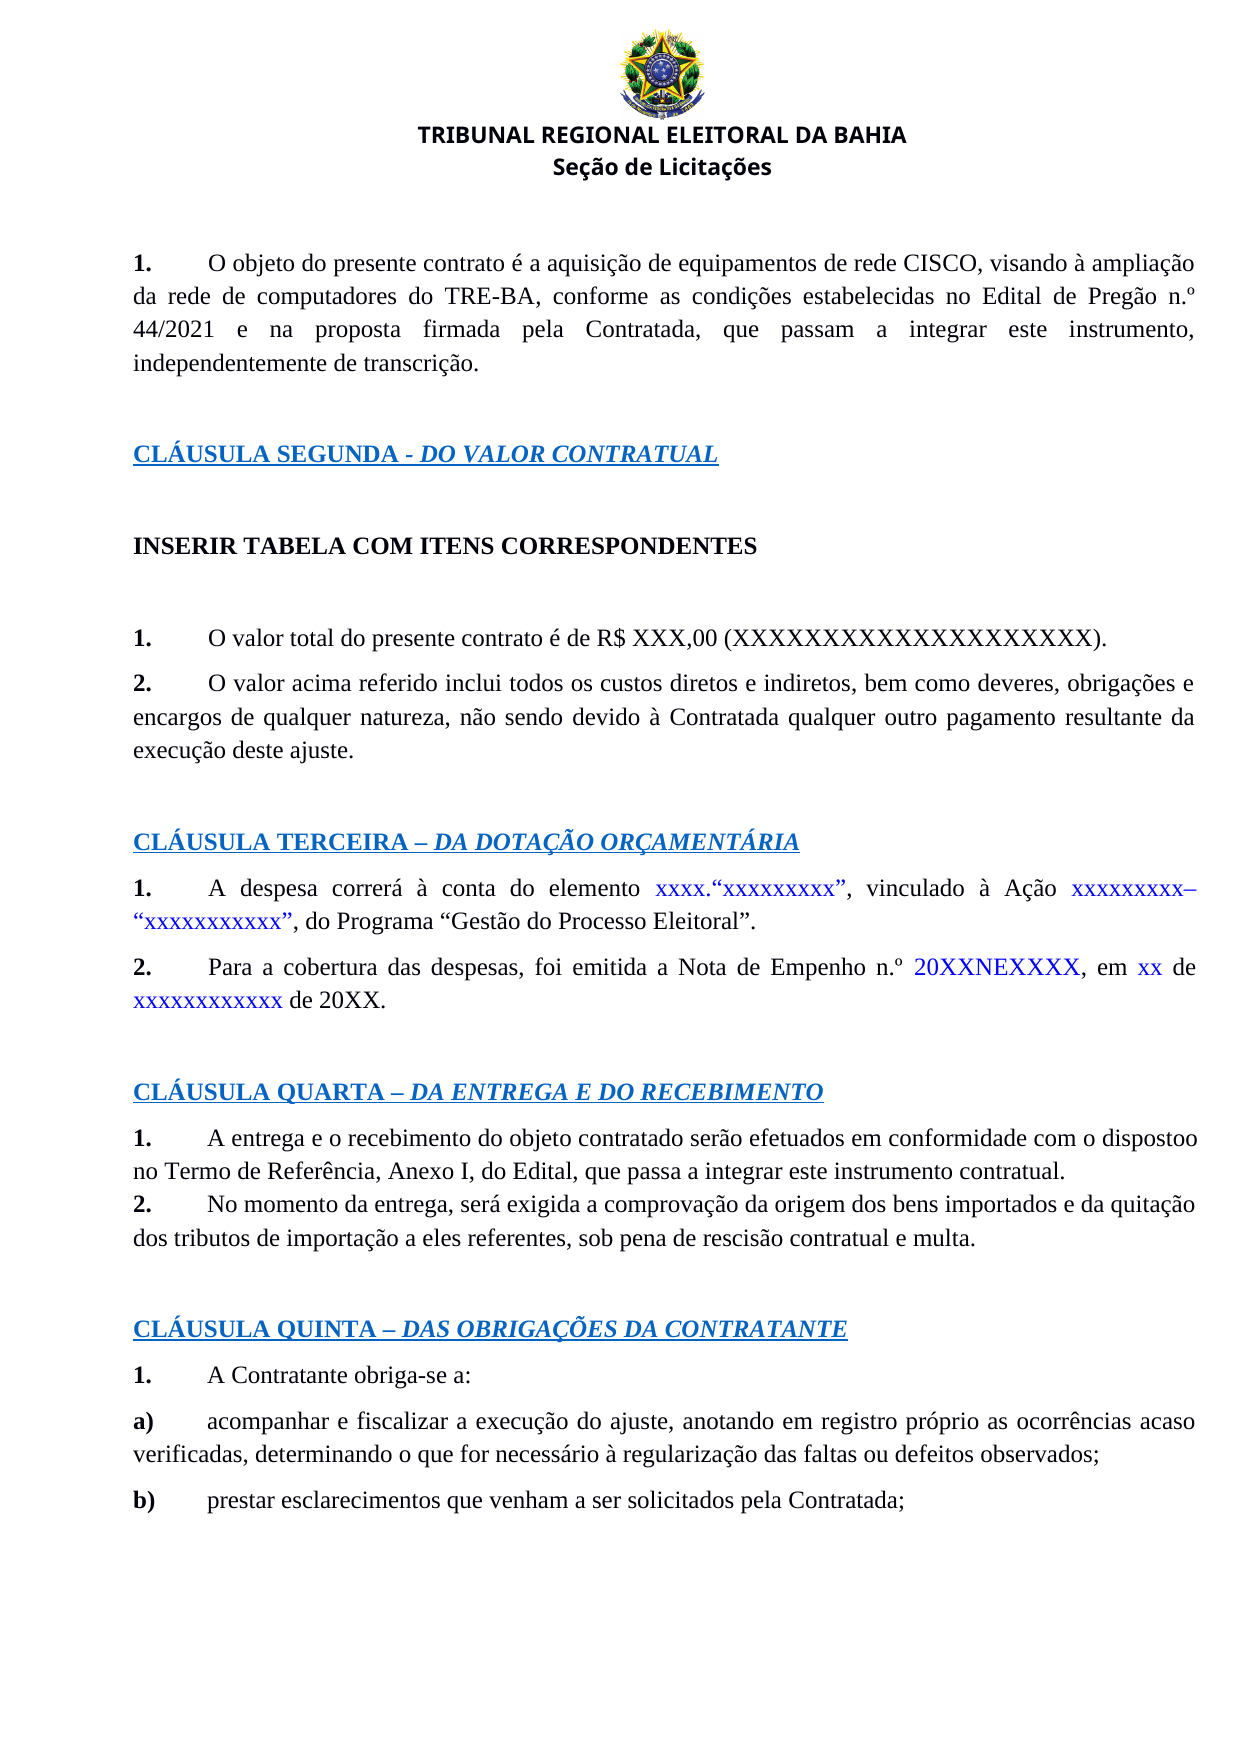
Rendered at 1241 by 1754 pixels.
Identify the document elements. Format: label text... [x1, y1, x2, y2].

list No momento da entrega, será exigida a comprovação da origem dos bens importados e da quitação dos tributos de importação a eles referentes, sob pena de rescisão contratual e multa. [133, 1186, 1196, 1253]
text CLÁUSULA SEGUNDA - DO VALOR CONTRATUAL [133, 436, 1196, 469]
text 2. Para a cobertura das despesas, foi emitida a Nota de Empenho n.º 20XXNEXXXX, em xx de xxxxxxxxxxxx de 20XX. [133, 948, 1196, 1015]
text 2. O valor acima referido inclui todos os custos diretos e indiretos, bem como deveres, obrigações e encargos de qualquer natureza, não sendo devido à Contratada qualquer outro pagamento resultante da execução deste ajuste. [133, 665, 1196, 765]
text a) acompanhar e fiscalizar a execução do ajuste, anotando em registro próprio as ocorrências acaso verificadas, determinando o que for necessário à regularização das faltas ou defeitos observados; [133, 1403, 1196, 1469]
text CLÁUSULA QUARTA – DA ENTREGA E DO RECEBIMENTO [133, 1073, 1196, 1107]
text INSERIR TABELA COM ITENS CORRESPONDENTES [133, 528, 1196, 561]
text b) prestar esclarecimentos que venham a ser solicitados pela Contratada; [133, 1482, 1196, 1515]
text 1. A Contratante obriga-se a: [133, 1357, 1196, 1390]
text 1. A despesa correrá à conta do elemento xxxx.“xxxxxxxxx”, vinculado à Ação xxxxxxxxx– “xxxxxxxxxxx”, do Programa “Gestão do Processo Eleitoral”. [133, 869, 1196, 936]
list O objeto do presente contrato é a aquisição de equipamentos de rede CISCO, visando à ampliação da rede de computadores do TRE-BA, conforme as condições estabelecidas no Edital de Pregão n.º e na proposta firmada pela Contratada, que passam a integrar este instrumento, independentemente de transcrição. [133, 244, 1196, 378]
list A entrega e o recebimento do objeto contratado serão efetuados em conformidade com o dispostoo no Termo de Referência, Anexo I, do Edital, que passa a integrar este instrumento contratual. [133, 1119, 1199, 1186]
text CLÁUSULA QUINTA – DAS OBRIGAÇÕES DA CONTRATANTE [133, 1311, 1196, 1344]
text 1. O valor total do presente contrato é de R$ XXX,00 (XXXXXXXXXXXXXXXXXXXX). [133, 619, 1196, 653]
text CLÁUSULA TERCEIRA – DA DOTAÇÃO ORÇAMENTÁRIA [133, 823, 1196, 857]
